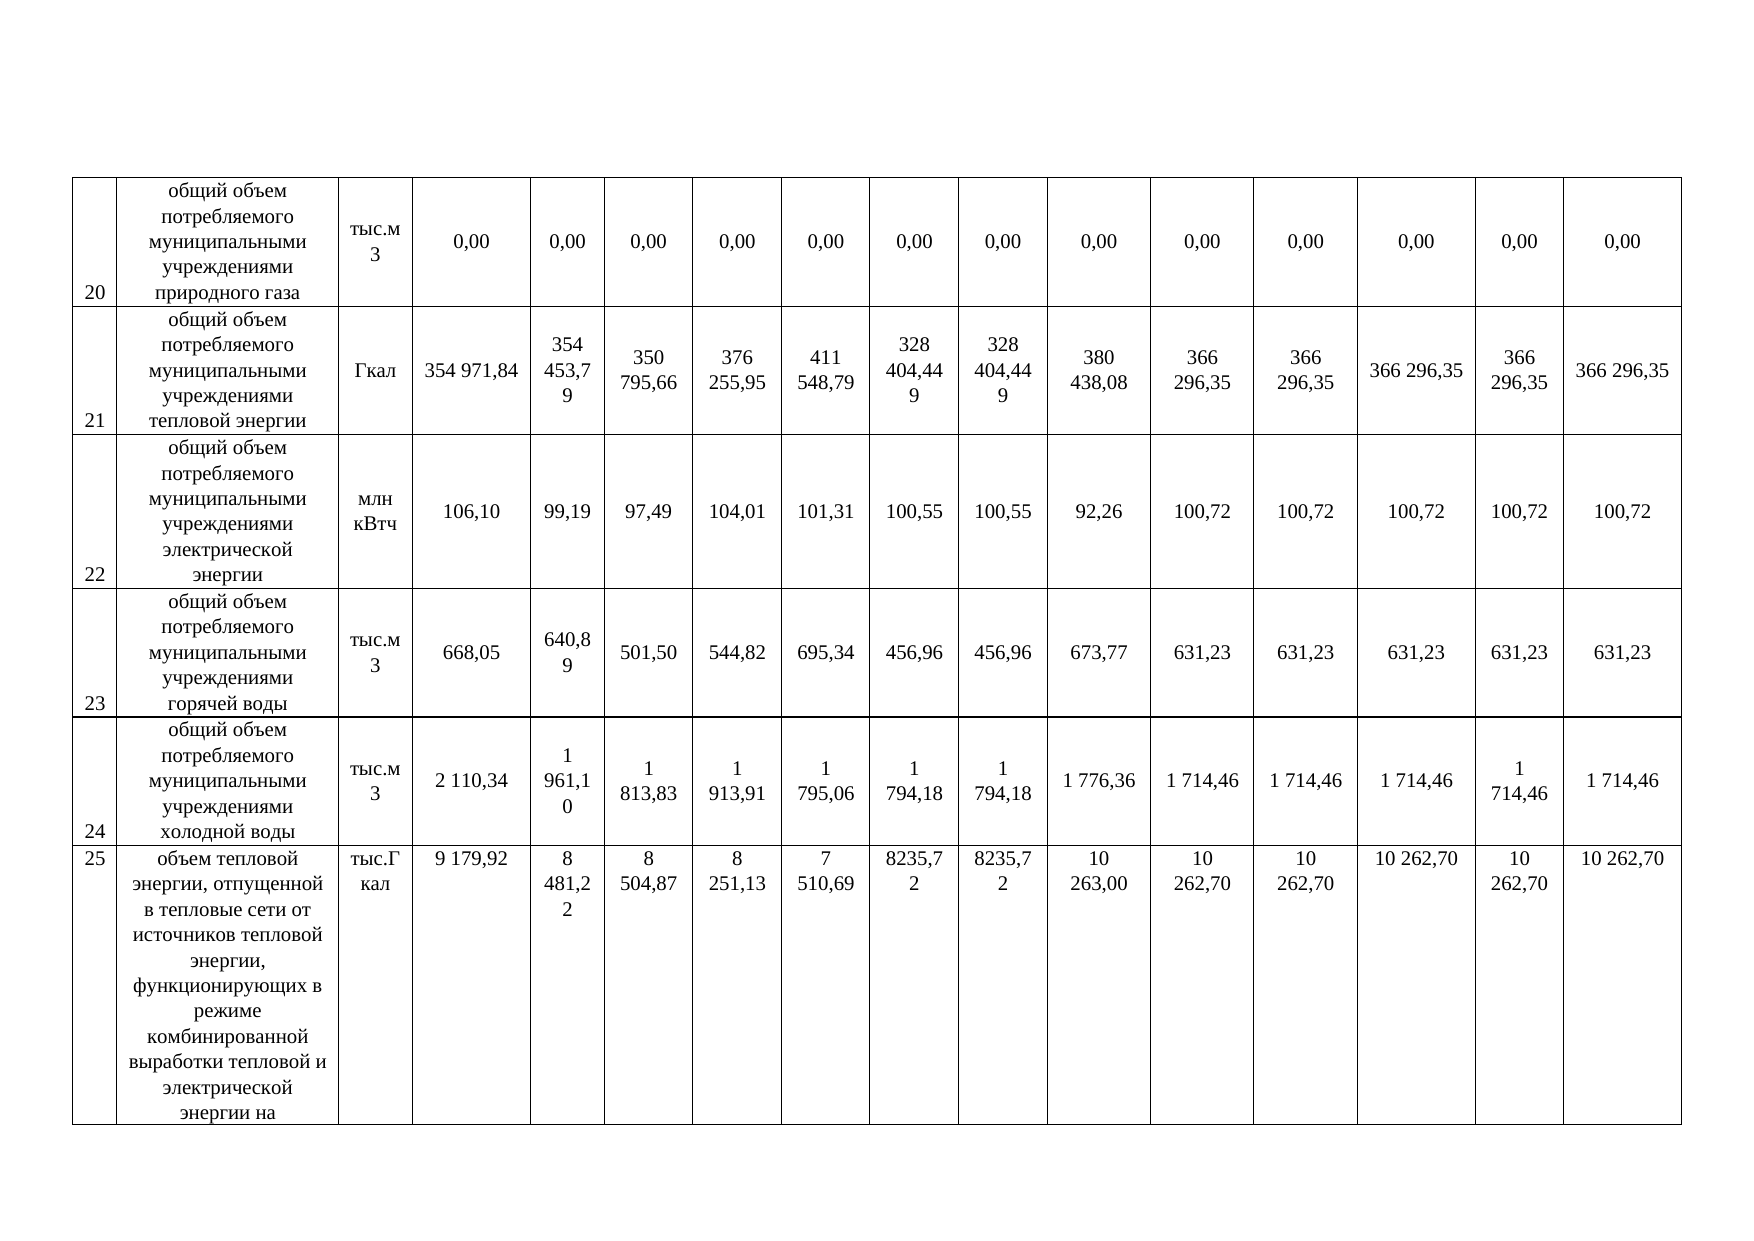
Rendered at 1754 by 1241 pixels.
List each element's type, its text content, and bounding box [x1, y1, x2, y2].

table_cell 1 714,46 [1476, 718, 1563, 845]
table_cell 10 262,70 [1151, 846, 1253, 1124]
table_cell 100,55 [870, 435, 958, 588]
table_cell 1 776,36 [1048, 718, 1150, 845]
table_cell 100,72 [1564, 435, 1681, 588]
table_cell 1 913,91 [693, 718, 781, 845]
table_cell 8235,72 [870, 846, 958, 1124]
table_cell 354 453,79 [531, 307, 604, 434]
table_cell 366 296,35 [1476, 307, 1563, 434]
table_cell 456,96 [870, 589, 958, 716]
table_cell общий объем потребляемого муниципальными учреждениями природного газа [117, 178, 338, 306]
table_cell 0,00 [782, 178, 869, 306]
table_cell 10 262,70 [1476, 846, 1563, 1124]
table_cell 0,00 [693, 178, 781, 306]
table_cell 1 714,46 [1254, 718, 1357, 845]
table_cell 501,50 [605, 589, 692, 716]
table_cell 631,23 [1254, 589, 1357, 716]
table_cell тыс.м3 [339, 178, 412, 306]
table_cell 631,23 [1151, 589, 1253, 716]
table_cell 8 504,87 [605, 846, 692, 1124]
table_cell 366 296,35 [1564, 307, 1681, 434]
table_cell 1 714,46 [1358, 718, 1475, 845]
table_cell 1 813,83 [605, 718, 692, 845]
table_cell 10 263,00 [1048, 846, 1150, 1124]
table_cell 20 [73, 178, 116, 306]
table_cell 350 795,66 [605, 307, 692, 434]
table_cell 22 [73, 435, 116, 588]
table_cell Гкал [339, 307, 412, 434]
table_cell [117, 846, 338, 1124]
table_cell 366 296,35 [1358, 307, 1475, 434]
table_cell общий объем потребляемого муниципальными учреждениями холодной воды [117, 718, 338, 845]
table_cell 0,00 [1476, 178, 1563, 306]
table_cell 631,23 [1476, 589, 1563, 716]
table_cell 0,00 [413, 178, 530, 306]
table_cell 2 110,34 [413, 718, 530, 845]
table_cell 8 251,13 [693, 846, 781, 1124]
table_cell тыс.Гкал [339, 846, 412, 1124]
table_cell 21 [73, 307, 116, 434]
table_cell 23 [73, 589, 116, 716]
table_cell 106,10 [413, 435, 530, 588]
table_cell 100,72 [1476, 435, 1563, 588]
table_cell 1 714,46 [1151, 718, 1253, 845]
table_cell 1 794,18 [870, 718, 958, 845]
table_cell 10 262,70 [1254, 846, 1357, 1124]
table_cell 25 [73, 846, 116, 1124]
table_cell 668,05 [413, 589, 530, 716]
table_cell 411 548,79 [782, 307, 869, 434]
table_cell 673,77 [1048, 589, 1150, 716]
table_cell 640,89 [531, 589, 604, 716]
table_cell 328 404,449 [870, 307, 958, 434]
table_cell 0,00 [1358, 178, 1475, 306]
table_cell млн кВтч [339, 435, 412, 588]
table_cell 97,49 [605, 435, 692, 588]
table_cell 1 714,46 [1564, 718, 1681, 845]
table_cell 24 [73, 718, 116, 845]
table_cell общий объем потребляемого муниципальными учреждениями тепловой энергии [117, 307, 338, 434]
table_cell 1 961,10 [531, 718, 604, 845]
table_cell 100,72 [1358, 435, 1475, 588]
table_cell 8235,72 [959, 846, 1047, 1124]
table_cell 100,72 [1151, 435, 1253, 588]
table_cell 456,96 [959, 589, 1047, 716]
table_cell 631,23 [1358, 589, 1475, 716]
table_cell 1 795,06 [782, 718, 869, 845]
table_cell 7 510,69 [782, 846, 869, 1124]
table_cell тыс.м3 [339, 718, 412, 845]
table_cell 10 262,70 [1358, 846, 1475, 1124]
table_cell общий объем потребляемого муниципальными учреждениями электрической энергии [117, 435, 338, 588]
table_cell 9 179,92 [413, 846, 530, 1124]
table_cell 100,72 [1254, 435, 1357, 588]
table_cell 380 438,08 [1048, 307, 1150, 434]
table_cell тыс.м3 [339, 589, 412, 716]
table_cell 99,19 [531, 435, 604, 588]
table_cell 354 971,84 [413, 307, 530, 434]
table_cell 544,82 [693, 589, 781, 716]
table_cell 0,00 [959, 178, 1047, 306]
table_cell 101,31 [782, 435, 869, 588]
table_cell 0,00 [1254, 178, 1357, 306]
table_cell 8 481,22 [531, 846, 604, 1124]
table_cell 0,00 [605, 178, 692, 306]
table_cell 366 296,35 [1254, 307, 1357, 434]
table_cell 631,23 [1564, 589, 1681, 716]
table_cell 0,00 [1151, 178, 1253, 306]
table_cell 695,34 [782, 589, 869, 716]
table_cell 328 404,449 [959, 307, 1047, 434]
table_cell 0,00 [531, 178, 604, 306]
table_cell 92,26 [1048, 435, 1150, 588]
table_cell 0,00 [1564, 178, 1681, 306]
table_cell 10 262,70 [1564, 846, 1681, 1124]
table_cell общий объем потребляемого муниципальными учреждениями горячей воды [117, 589, 338, 716]
table_cell 376 255,95 [693, 307, 781, 434]
table_cell 100,55 [959, 435, 1047, 588]
table_cell 104,01 [693, 435, 781, 588]
table_cell 0,00 [1048, 178, 1150, 306]
table_cell 1 794,18 [959, 718, 1047, 845]
table_cell 366 296,35 [1151, 307, 1253, 434]
table_cell 0,00 [870, 178, 958, 306]
